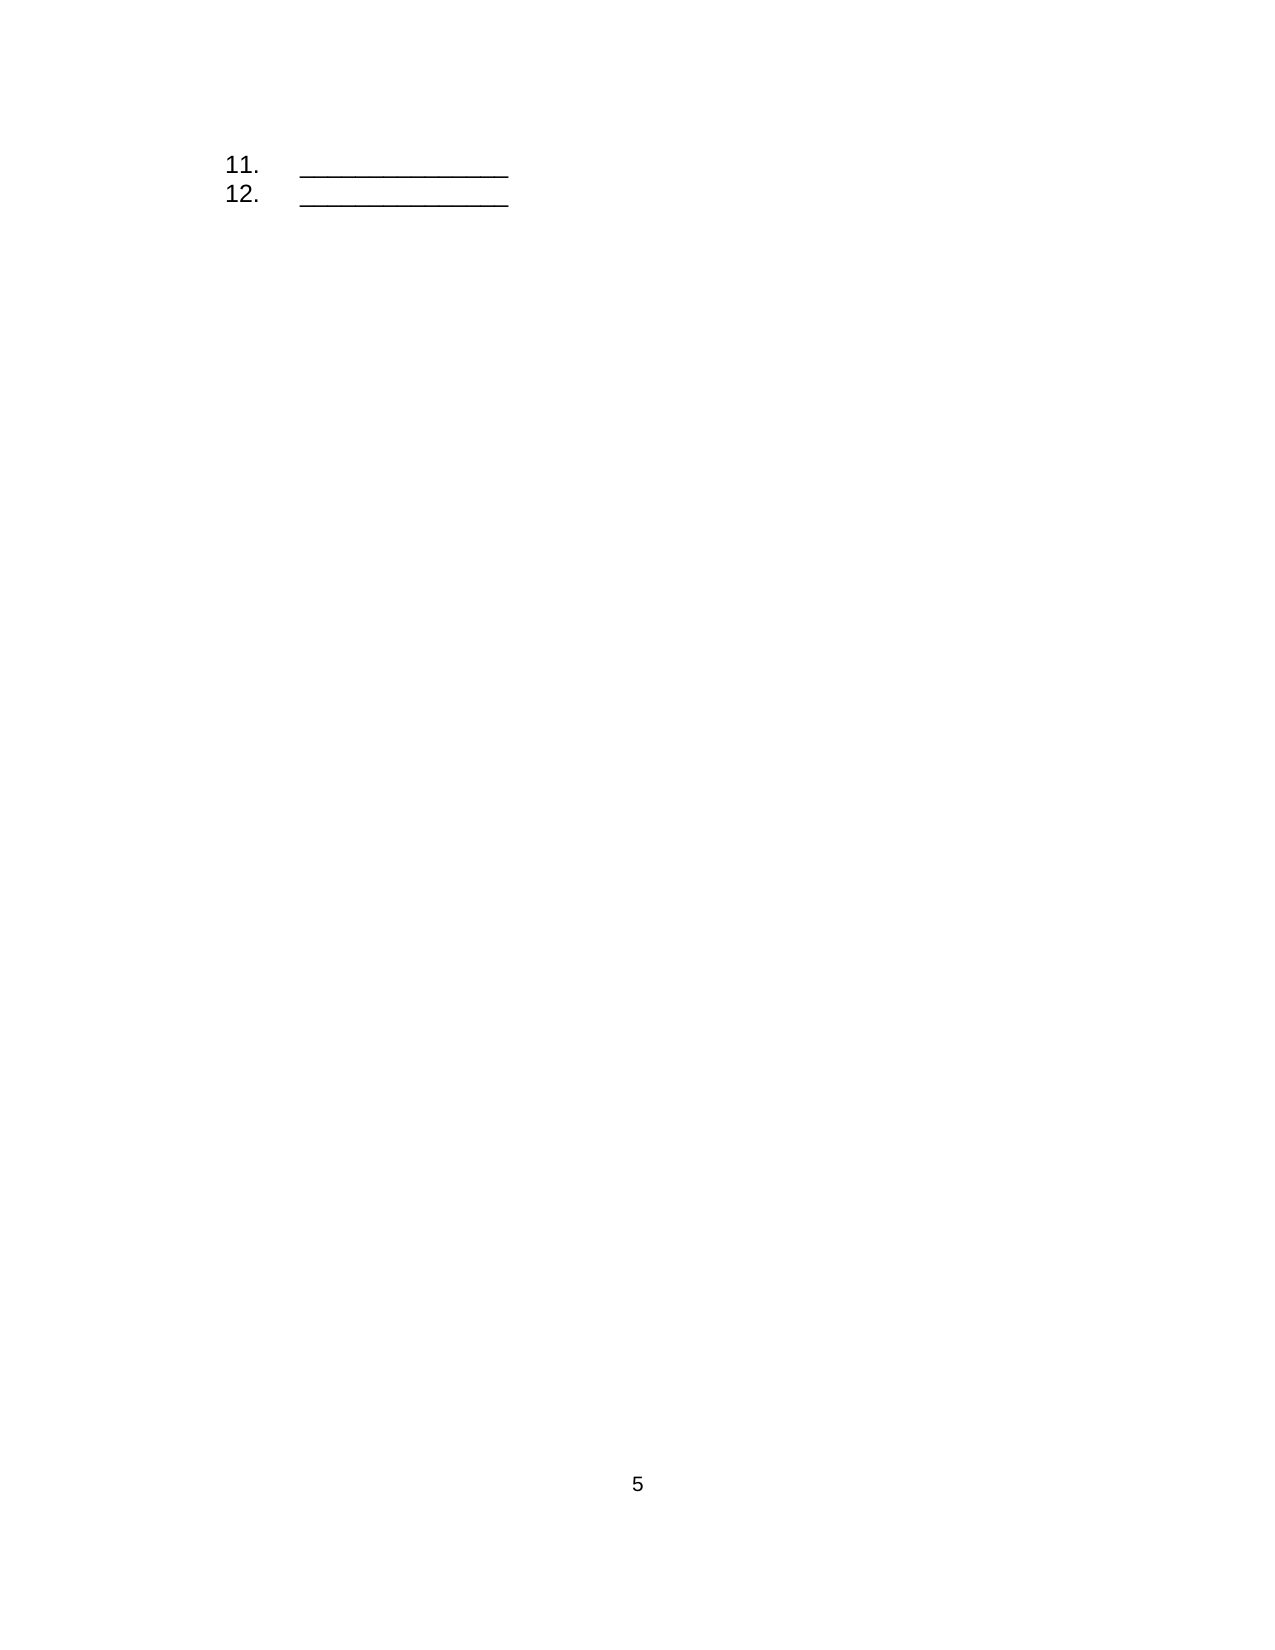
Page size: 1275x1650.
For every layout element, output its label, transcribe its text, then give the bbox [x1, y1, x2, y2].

text 12. _______________ [225, 179, 1125, 207]
text 11. _______________ [225, 150, 1125, 179]
